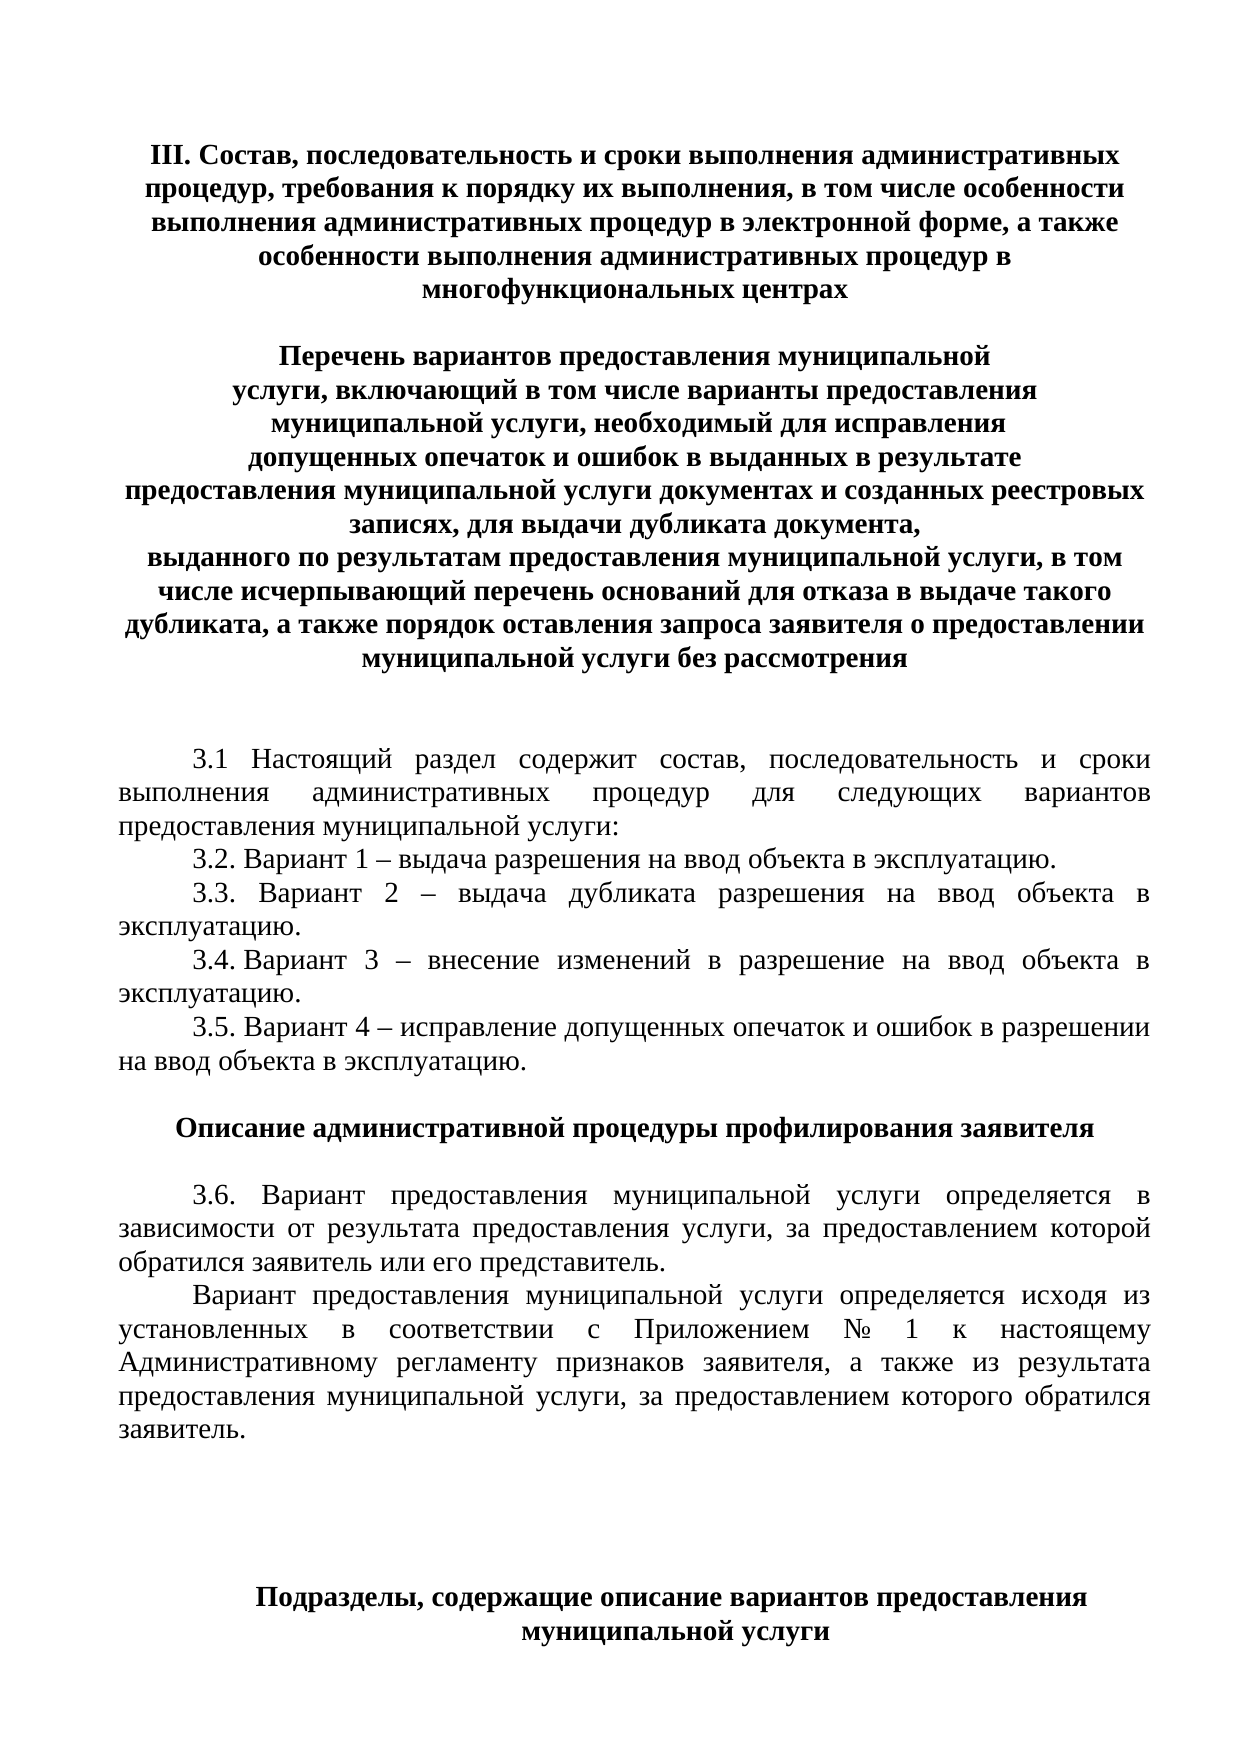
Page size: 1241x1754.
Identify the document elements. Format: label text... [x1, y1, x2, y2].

text 3.6. Вариант предоставления муниципальной услуги определяется в зависимости от результата предоставления услуги, за предоставлением которой обратился заявитель или его представитель. [118, 1177, 1152, 1277]
text 3.5. Вариант 4 – исправление допущенных опечаток и ошибок в разрешении на ввод объекта в эксплуатацию. [118, 1009, 1152, 1076]
text 3.2. Вариант 1 – выдача разрешения на ввод объекта в эксплуатацию. [118, 841, 1152, 875]
text Описание административной процедуры профилирования заявителя [118, 1110, 1152, 1143]
text муниципальной услуги, необходимый для исправления [118, 405, 1152, 439]
text выданного по результатам предоставления муниципальной услуги, в том числе исчерпывающий перечень оснований для отказа в выдаче такого дубликата, а также порядок оставления запроса заявителя о предоставлении муниципальной услуги без рассмотрения [118, 539, 1152, 674]
text 3.1 Настоящий раздел содержит состав, последовательность и сроки выполнения административных процедур для следующих вариантов предоставления муниципальной услуги: [118, 741, 1152, 841]
text Подразделы, содержащие описание вариантов предоставления [118, 1579, 1152, 1613]
text муниципальной услуги [118, 1613, 1152, 1646]
text III. Состав, последовательность и сроки выполнения административных процедур, требования к порядку их выполнения, в том числе особенности выполнения административных процедур в электронной форме, а также особенности выполнения административных процедур в многофункциональных центрах [118, 137, 1152, 305]
text допущенных опечаток и ошибок в выданных в результате [118, 439, 1152, 472]
text услуги, включающий в том числе варианты предоставления [118, 372, 1152, 405]
text 3.3. Вариант 2 – выдача дубликата разрешения на ввод объекта в эксплуатацию. [118, 875, 1152, 942]
text предоставления муниципальной услуги документах и созданных реестровых записях, для выдачи дубликата документа, [118, 472, 1152, 539]
text 3.4. Вариант 3 – внесение изменений в разрешение на ввод объекта в эксплуатацию. [118, 942, 1152, 1009]
text Перечень вариантов предоставления муниципальной [118, 338, 1152, 372]
text Вариант предоставления муниципальной услуги определяется исходя из установленных в соответствии с Приложением № 1 к настоящему Административному регламенту признаков заявителя, а также из результата предоставления муниципальной услуги, за предоставлением которого обратился заявитель. [118, 1277, 1152, 1445]
